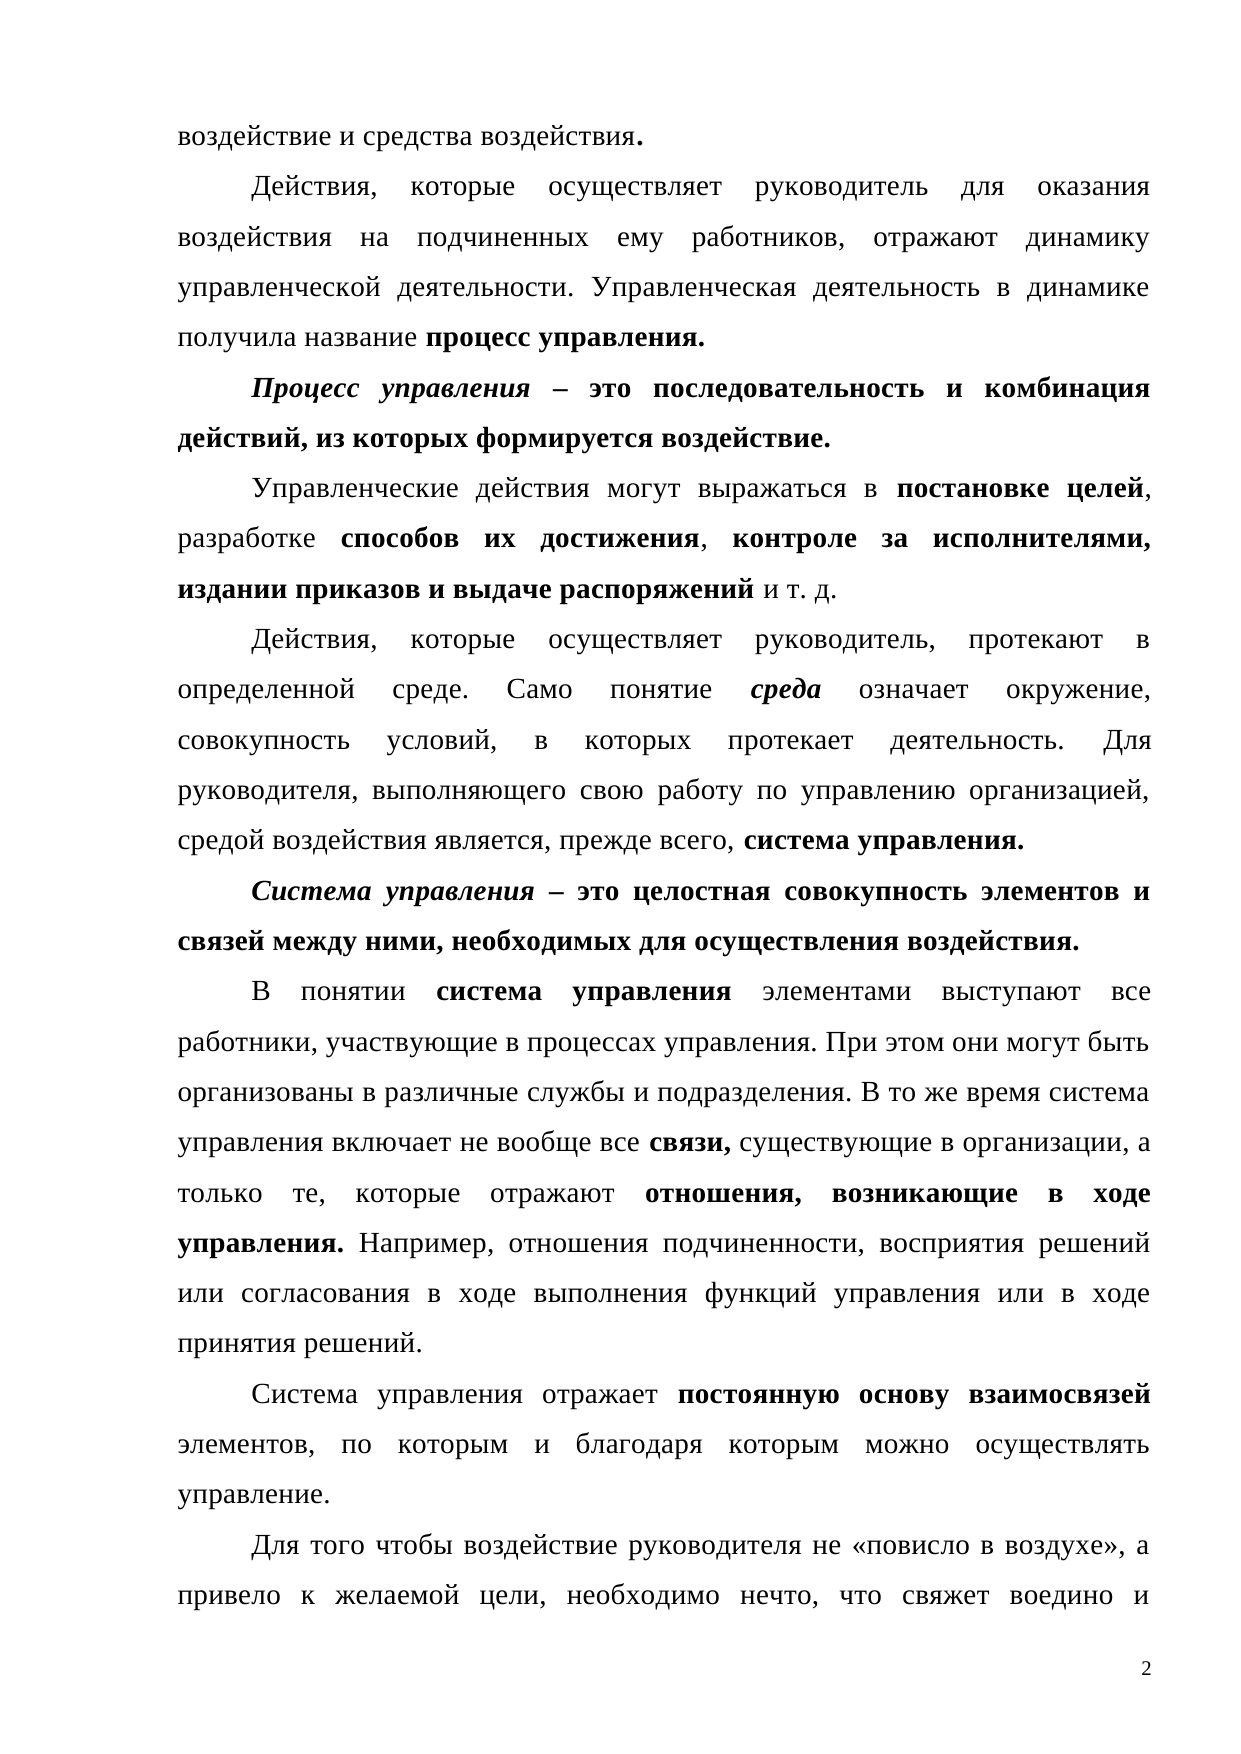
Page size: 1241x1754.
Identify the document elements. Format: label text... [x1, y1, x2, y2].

text Управленческие действия могут выражаться в постановке целей, разработке способов их достижения, контроле за исполнителями, издании приказов и выдаче распоряжений и т. д. [177, 470, 1152, 604]
text Действия, которые осуществляет руководитель для оказания воздействия на подчиненных ему работников, отражают динамику управленческой деятельности. Управленческая деятельность в динамике получила название процесс управления. [177, 168, 1152, 353]
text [177, 1527, 1152, 1611]
text Процесс управления – это последовательность и комбинация действий, из которых формируется воздействие. [177, 370, 1152, 453]
text В понятии система управления элементами выступают все работники, участвующие в процессах управления. При этом они могут быть организованы в различные службы и подразделения. В то же время система управления включает не вообще все связи, существующие в организации, а только те, которые отражают отношения, возникающие в ходе управления. Например, отношения подчиненности, восприятия решений или согласования в ходе выполнения функций управления или в ходе принятия решений. [177, 973, 1152, 1359]
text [177, 118, 1152, 152]
text Система управления отражает постоянную основу взаимосвязей элементов, по которым и благодаря которым можно осуществлять управление. [177, 1376, 1152, 1510]
text Действия, которые осуществляет руководитель, протекают в определенной среде. Само понятие среда означает окружение, совокупность условий, в которых протекает деятельность. Для руководителя, выполняющего свою работу по управлению организацией, средой воздействия является, прежде всего, система управления. [177, 621, 1152, 856]
text Система управления – это целостная совокупность элементов и связей между ними, необходимых для осуществления воздействия. [177, 873, 1152, 957]
